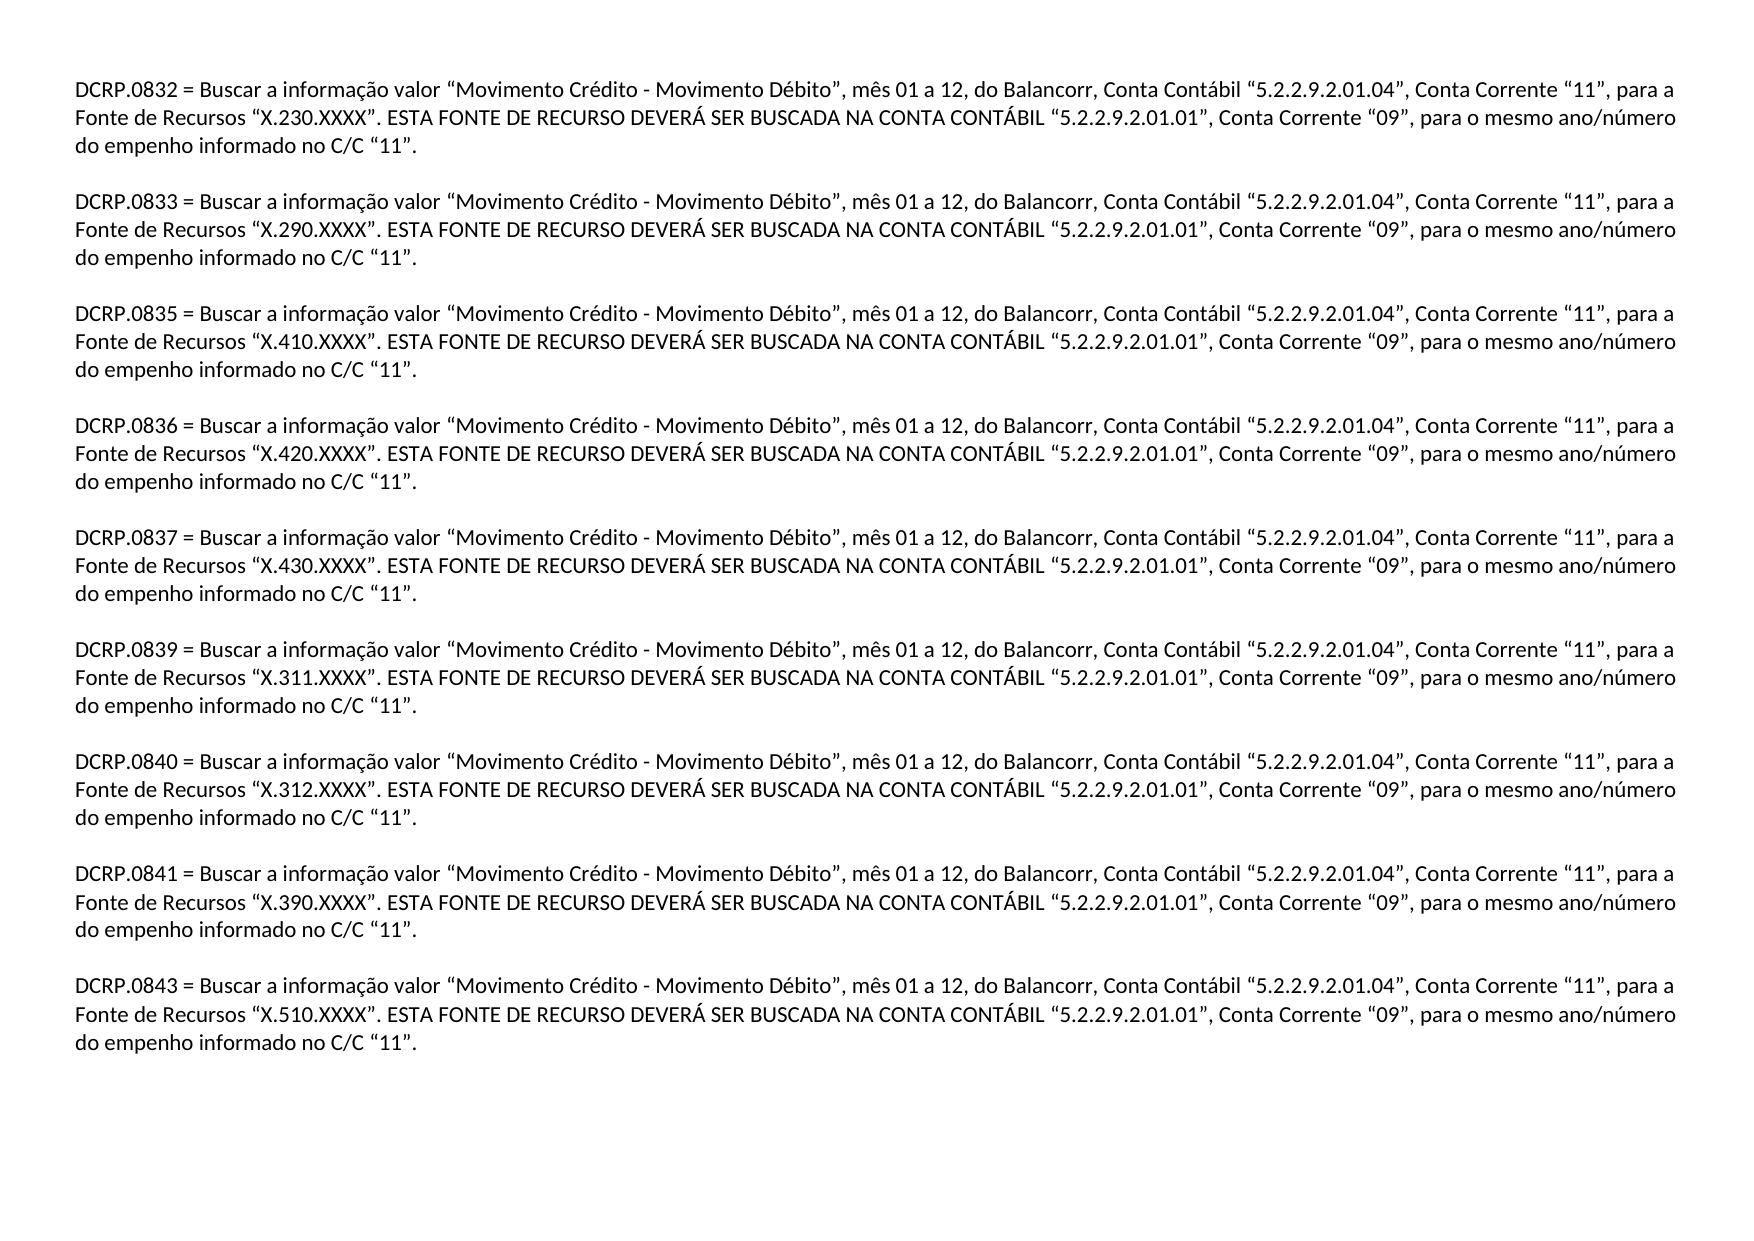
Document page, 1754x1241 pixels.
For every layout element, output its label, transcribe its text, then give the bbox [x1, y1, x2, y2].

text DCRP.0832 = Buscar a informação valor “Movimento Crédito - Movimento Débito”, mês 01 a 12, do Balancorr, Conta Contábil “5.2.2.9.2.01.04”, Conta Corrente “11”, para a Fonte de Recursos “X.230.XXXX”. ESTA FONTE DE RECURSO DEVERÁ SER BUSCADA NA CONTA CONTÁBIL “5.2.2.9.2.01.01”, Conta Corrente “09”, para o mesmo ano/número do empenho informado no C/C “11”. [75, 75, 1679, 159]
text DCRP.0835 = Buscar a informação valor “Movimento Crédito - Movimento Débito”, mês 01 a 12, do Balancorr, Conta Contábil “5.2.2.9.2.01.04”, Conta Corrente “11”, para a Fonte de Recursos “X.410.XXXX”. ESTA FONTE DE RECURSO DEVERÁ SER BUSCADA NA CONTA CONTÁBIL “5.2.2.9.2.01.01”, Conta Corrente “09”, para o mesmo ano/número do empenho informado no C/C “11”. [75, 299, 1679, 383]
text DCRP.0836 = Buscar a informação valor “Movimento Crédito - Movimento Débito”, mês 01 a 12, do Balancorr, Conta Contábil “5.2.2.9.2.01.04”, Conta Corrente “11”, para a Fonte de Recursos “X.420.XXXX”. ESTA FONTE DE RECURSO DEVERÁ SER BUSCADA NA CONTA CONTÁBIL “5.2.2.9.2.01.01”, Conta Corrente “09”, para o mesmo ano/número do empenho informado no C/C “11”. [75, 411, 1679, 495]
text DCRP.0841 = Buscar a informação valor “Movimento Crédito - Movimento Débito”, mês 01 a 12, do Balancorr, Conta Contábil “5.2.2.9.2.01.04”, Conta Corrente “11”, para a Fonte de Recursos “X.390.XXXX”. ESTA FONTE DE RECURSO DEVERÁ SER BUSCADA NA CONTA CONTÁBIL “5.2.2.9.2.01.01”, Conta Corrente “09”, para o mesmo ano/número do empenho informado no C/C “11”. [75, 859, 1679, 944]
text DCRP.0843 = Buscar a informação valor “Movimento Crédito - Movimento Débito”, mês 01 a 12, do Balancorr, Conta Contábil “5.2.2.9.2.01.04”, Conta Corrente “11”, para a Fonte de Recursos “X.510.XXXX”. ESTA FONTE DE RECURSO DEVERÁ SER BUSCADA NA CONTA CONTÁBIL “5.2.2.9.2.01.01”, Conta Corrente “09”, para o mesmo ano/número do empenho informado no C/C “11”. [75, 972, 1679, 1056]
text DCRP.0840 = Buscar a informação valor “Movimento Crédito - Movimento Débito”, mês 01 a 12, do Balancorr, Conta Contábil “5.2.2.9.2.01.04”, Conta Corrente “11”, para a Fonte de Recursos “X.312.XXXX”. ESTA FONTE DE RECURSO DEVERÁ SER BUSCADA NA CONTA CONTÁBIL “5.2.2.9.2.01.01”, Conta Corrente “09”, para o mesmo ano/número do empenho informado no C/C “11”. [75, 747, 1679, 832]
text DCRP.0833 = Buscar a informação valor “Movimento Crédito - Movimento Débito”, mês 01 a 12, do Balancorr, Conta Contábil “5.2.2.9.2.01.04”, Conta Corrente “11”, para a Fonte de Recursos “X.290.XXXX”. ESTA FONTE DE RECURSO DEVERÁ SER BUSCADA NA CONTA CONTÁBIL “5.2.2.9.2.01.01”, Conta Corrente “09”, para o mesmo ano/número do empenho informado no C/C “11”. [75, 187, 1679, 271]
text DCRP.0837 = Buscar a informação valor “Movimento Crédito - Movimento Débito”, mês 01 a 12, do Balancorr, Conta Contábil “5.2.2.9.2.01.04”, Conta Corrente “11”, para a Fonte de Recursos “X.430.XXXX”. ESTA FONTE DE RECURSO DEVERÁ SER BUSCADA NA CONTA CONTÁBIL “5.2.2.9.2.01.01”, Conta Corrente “09”, para o mesmo ano/número do empenho informado no C/C “11”. [75, 523, 1679, 607]
text DCRP.0839 = Buscar a informação valor “Movimento Crédito - Movimento Débito”, mês 01 a 12, do Balancorr, Conta Contábil “5.2.2.9.2.01.04”, Conta Corrente “11”, para a Fonte de Recursos “X.311.XXXX”. ESTA FONTE DE RECURSO DEVERÁ SER BUSCADA NA CONTA CONTÁBIL “5.2.2.9.2.01.01”, Conta Corrente “09”, para o mesmo ano/número do empenho informado no C/C “11”. [75, 635, 1679, 719]
